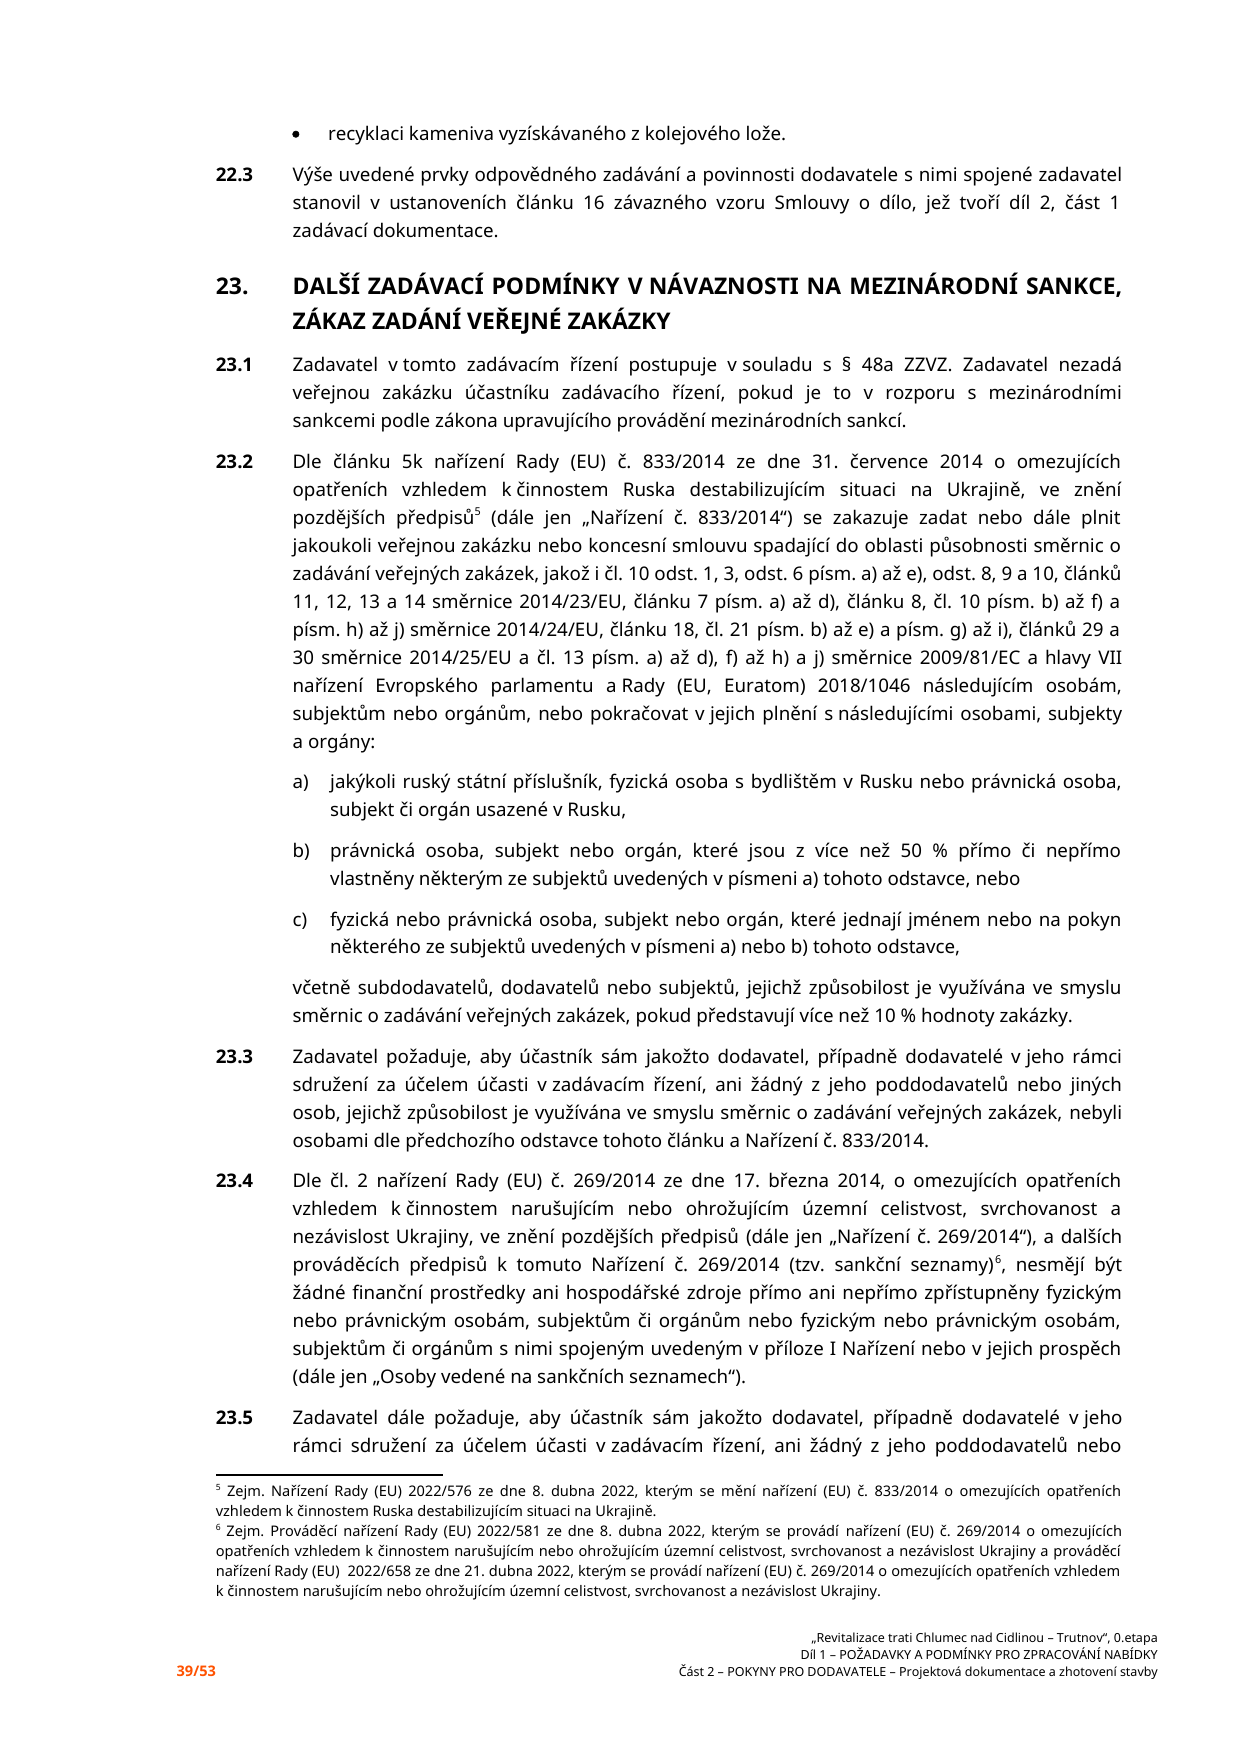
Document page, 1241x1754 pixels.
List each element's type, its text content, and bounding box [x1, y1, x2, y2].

text Zadavatel v tomto zadávacím řízení postupuje v souladu s § 48a ZZVZ. Zadavatel nezadá veřejnou zakázku účastníku zadávacího řízení, pokud je to v rozporu s mezinárodními sankcemi podle zákona upravujícího provádění mezinárodních sankcí. [216, 351, 1122, 433]
text Dle čl. 2 nařízení Rady (EU) č. 269/2014 ze dne 17. března 2014, o omezujících opatřeních vzhledem k činnostem narušujícím nebo ohrožujícím územní celistvost, svrchovanost a nezávislost Ukrajiny, ve znění pozdějších předpisů (dále jen „Nařízení č. 269/2014“), a dalších prováděcích předpisů k tomuto Nařízení č. 269/2014 (tzv. sankční seznamy), nesmějí být žádné finanční prostředky ani hospodářské zdroje přímo ani nepřímo zpřístupněny fyzickým nebo právnickým osobám, subjektům či orgánům nebo fyzickým nebo právnickým osobám, subjektům či orgánům s nimi spojeným uvedeným v příloze I Nařízení nebo v jejich prospěch (dále jen „Osoby vedené na sankčních seznamech“). [216, 1167, 1122, 1389]
text Zadavatel požaduje, aby účastník sám jakožto dodavatel, případně dodavatelé v jeho rámci sdružení za účelem účasti v zadávacím řízení, ani žádný z jeho poddodavatelů nebo jiných osob, jejichž způsobilost je využívána ve smyslu směrnic o zadávání veřejných zakázek, nebyli osobami dle předchozího odstavce tohoto článku a Nařízení č. 833/2014. [216, 1043, 1122, 1152]
list jakýkoli ruský státní příslušník, fyzická osoba s bydlištěm v Rusku nebo právnická osoba, subjekt či orgán usazené v Rusku, [292, 769, 1122, 822]
text Výše uvedené prvky odpovědného zadávání a povinnosti dodavatele s nimi spojené zadavatel stanovil v ustanoveních článku 16 závazného vzoru Smlouvy o dílo, jež tvoří díl 2, část 1 zadávací dokumentace. [216, 161, 1122, 243]
text Další zadávací podmínky v návaznosti na MEZINÁRODNÍ sankce, zákaz zadání veřejné zakázky [216, 270, 1122, 336]
list právnická osoba, subjekt nebo orgán, které jsou z více než 50 % přímo či nepřímo vlastněny některým ze subjektů uvedených v písmeni a) tohoto odstavce, nebo [292, 837, 1122, 891]
text recyklaci kameniva vyzískávaného z kolejového lože. [292, 121, 1122, 146]
list fyzická nebo právnická osoba, subjekt nebo orgán, které jednají jménem nebo na pokyn některého ze subjektů uvedených v písmeni a) nebo b) tohoto odstavce, [292, 906, 1122, 959]
text Dle článku 5k nařízení Rady (EU) č. 833/2014 ze dne 31. července 2014 o omezujících opatřeních vzhledem k činnostem Ruska destabilizujícím situaci na Ukrajině, ve znění pozdějších předpisů (dále jen „Nařízení č. 833/2014“) se zakazuje zadat nebo dále plnit jakoukoli veřejnou zakázku nebo koncesní smlouvu spadající do oblasti působnosti směrnic o zadávání veřejných zakázek, jakož i čl. 10 odst. 1, 3, odst. 6 písm. a) až e), odst. 8, 9 a 10, článků 11, 12, 13 a 14 směrnice 2014/23/EU, článku 7 písm. a) až d), článku 8, čl. 10 písm. b) až f) a písm. h) až j) směrnice 2014/24/EU, článku 18, čl. 21 písm. b) až e) a písm. g) až i), článků 29 a 30 směrnice 2014/25/EU a čl. 13 písm. a) až d), f) až h) a j) směrnice 2009/81/EC a hlavy VII nařízení Evropského parlamentu a Rady (EU, Euratom) 2018/1046 následujícím osobám, subjektům nebo orgánům, nebo pokračovat v jejich plnění s následujícími osobami, subjekty a orgány: [216, 448, 1122, 754]
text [216, 1404, 1122, 1458]
list včetně subdodavatelů, dodavatelů nebo subjektů, jejichž způsobilost je využívána ve smyslu směrnic o zadávání veřejných zakázek, pokud představují více než 10 % hodnoty zakázky. [292, 974, 1122, 1028]
